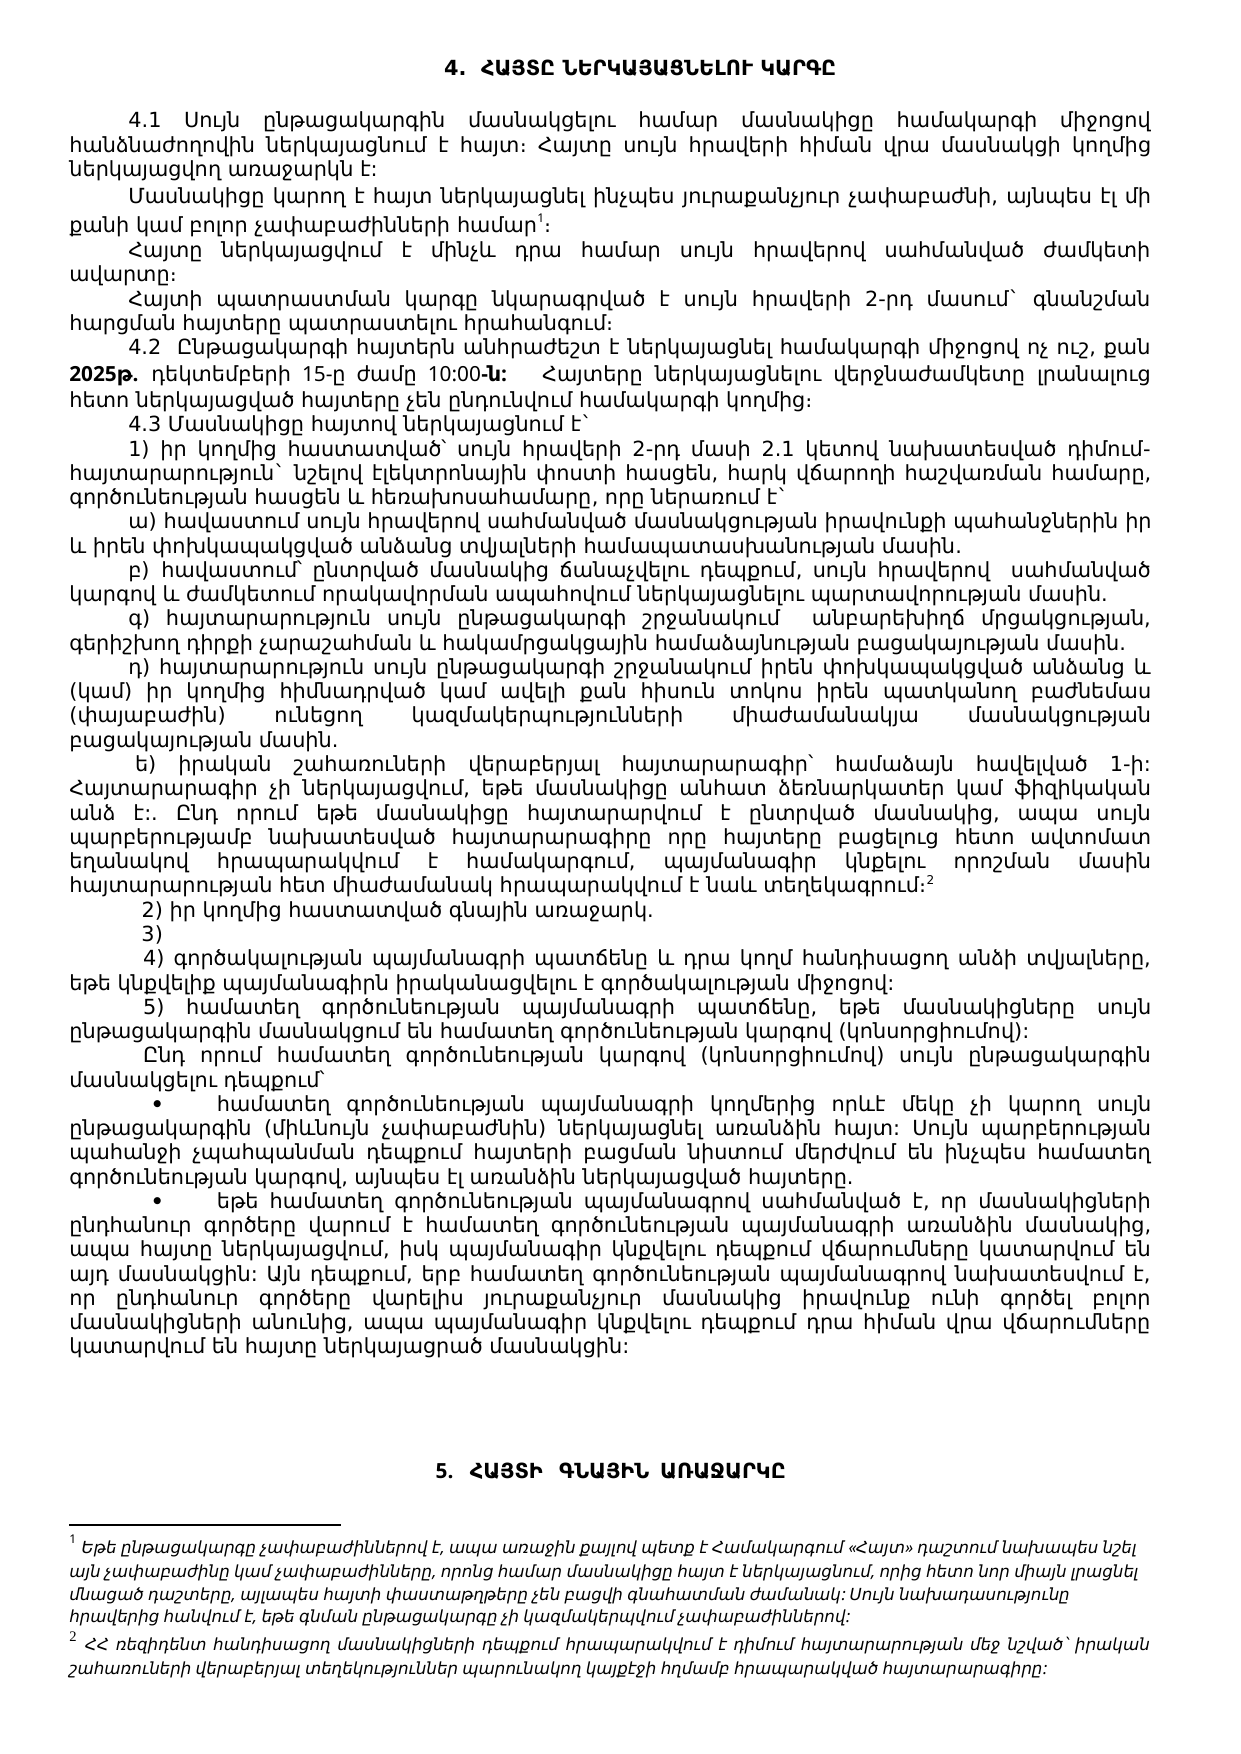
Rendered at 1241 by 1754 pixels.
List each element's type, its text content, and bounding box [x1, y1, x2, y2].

text ե) իրական շահառուների վերաբերյալ հայտարարագիր՝ համաձայն հավելված 1-ի: Հայտարարագիր չի ներկայացվում, եթե մասնակիցը անհատ ձեռնարկատեր կամ ֆիզիկական անձ է:. Ընդ որում եթե մասնակիցը հայտարարվում է ընտրված մասնակից, ապա սույն պարբերությամբ նախատեսված հայտարարագիրը որը հայտերը բացելուց հետո ավտոմատ եղանակով հրապարակվում է համակարգում, պայմանագիր կնքելու որոշման մասին հայտարարության հետ միաժամանակ հրապարակվում է նաև տեղեկագրում։ [69, 752, 1152, 898]
text դ) հայտարարություն սույն ընթացակարգի շրջանակում իրեն փոխկապակցված անձանց և (կամ) իր կողմից հիմնադրված կամ ավելի քան հիսուն տոկոս իրեն պատկանող բաժնեմաս (փայաբաժին) ունեցող կազմակերպությունների միաժամանակյա մասնակցության բացակայության մասին. [69, 655, 1152, 752]
text Հայտի պատրաստման կարգը նկարագրված է սույն հրավերի 2-րդ մասում` գնանշման հարցման հայտերը պատրաստելու հրահանգում։ [69, 287, 1152, 335]
text Մասնակիցը կարող է հայտ ներկայացնել ինչպես յուրաքանչյուր չափաբաժնի, այնպես էլ մի քանի կամ բոլոր չափաբաժինների համար։ [69, 181, 1152, 238]
text 4.3 Մասնակիցը հայտով ներկայացնում է` [69, 412, 1152, 437]
text 4. ՀԱՅՏԸ ՆԵՐԿԱՅԱՑՆԵԼՈՒ ԿԱՐԳԸ [69, 56, 1152, 80]
text Հայտը ներկայացվում է մինչև դրա համար սույն հրավերով սահմանված ժամկետի ավարտը։ [69, 238, 1152, 287]
text 4) գործակալության պայմանագրի պատճենը և դրա կողմ հանդիսացող անձի տվյալները, եթե կնքվելիք պայմանագիրն իրականացվելու է գործակալության միջոցով: [69, 946, 1152, 995]
list եթե համատեղ գործունեության պայմանագրով սահմանված է, որ մասնակիցների ընդհանուր գործերը վարում է համատեղ գործունեության պայմանագրի առանձին մասնակից, ապա հայտը ներկայացվում, իսկ պայմանագիր կնքվելու դեպքում վճարումները կատարվում են այդ մասնակցին: Այն դեպքում, երբ համատեղ գործունեության պայմանագրով նախատեսվում է, որ ընդհանուր գործերը վարելիս յուրաքանչյուր մասնակից իրավունք ունի գործել բոլոր մասնակիցների անունից, ապա պայմանագիր կնքվելու դեպքում դրա հիման վրա վճարումները կատարվում են հայտը ներկայացրած մասնակցին: [69, 1189, 1152, 1359]
text 4.1 Սույն ընթացակարգին մասնակցելու համար մասնակիցը համակարգի միջոցով հանձնաժողովին ներկայացնում է հայտ։ Հայտը սույն հրավերի հիման վրա մասնակցի կողմից ներկայացվող առաջարկն է: [69, 108, 1152, 181]
text 3) [69, 922, 1152, 946]
text 5. ՀԱՅՏԻ ԳՆԱՅԻՆ ԱՌԱՋԱՐԿԸ [69, 1456, 1152, 1484]
text գ) հայտարարություն սույն ընթացակարգի շրջանակում անբարեխիղճ մրցակցության, գերիշխող դիրքի չարաշահման և հակամրցակցային համաձայնության բացակայության մասին. [69, 606, 1152, 655]
text 4.2 Ընթացակարգի հայտերն անհրաժեշտ է ներկայացնել համակարգի միջոցով ոչ ուշ, քան 2025թ. դեկտեմբերի 15-ը ժամը 10:00-ն: Հայտերը ներկայացնելու վերջնաժամկետը լրանալուց հետո ներկայացված հայտերը չեն ընդունվում համակարգի կողմից։ [69, 335, 1152, 412]
text ա) հավաստում սույն հրավերով սահմանված մասնակցության իրավունքի պահանջներին իր և իրեն փոխկապակցված անձանց տվյալների համապատասխանության մասին. [69, 509, 1152, 558]
list համատեղ գործունեության պայմանագրի կողմերից որևէ մեկը չի կարող սույն ընթացակարգին (միևնույն չափաբաժնին) ներկայացնել առանձին հայտ: Սույն պարբերության պահանջի չպահպանման դեպքում հայտերի բացման նիստում մերժվում են ինչպես համատեղ գործունեության կարգով, այնպես էլ առանձին ներկայացված հայտերը. [69, 1092, 1152, 1189]
text բ) հավաստում՝ ընտրված մասնակից ճանաչվելու դեպքում, սույն հրավերով սահմանված կարգով և ժամկետում որակավորման ապահովում ներկայացնելու պարտավորության մասին. [69, 558, 1152, 606]
text 1) իր կողմից հաստատված՝ սույն հրավերի 2-րդ մասի 2.1 կետով նախատեսված դիմում-հայտարարություն` նշելով էլեկտրոնային փոստի հասցեն, հարկ վճարողի հաշվառման համարը, գործունեության հասցեն և հեռախոսահամարը, որը ներառում է` [69, 437, 1152, 509]
text Ընդ որում համատեղ գործունեության կարգով (կոնսորցիումով) սույն ընթացակարգին մասնակցելու դեպքում՝ [69, 1043, 1152, 1092]
text 2) իր կողմից հաստատված գնային առաջարկ. [69, 898, 1152, 922]
text 5) համատեղ գործունեության պայմանագրի պատճենը, եթե մասնակիցները սույն ընթացակարգին մասնակցում են համատեղ գործունեության կարգով (կոնսորցիումով): [69, 995, 1152, 1043]
